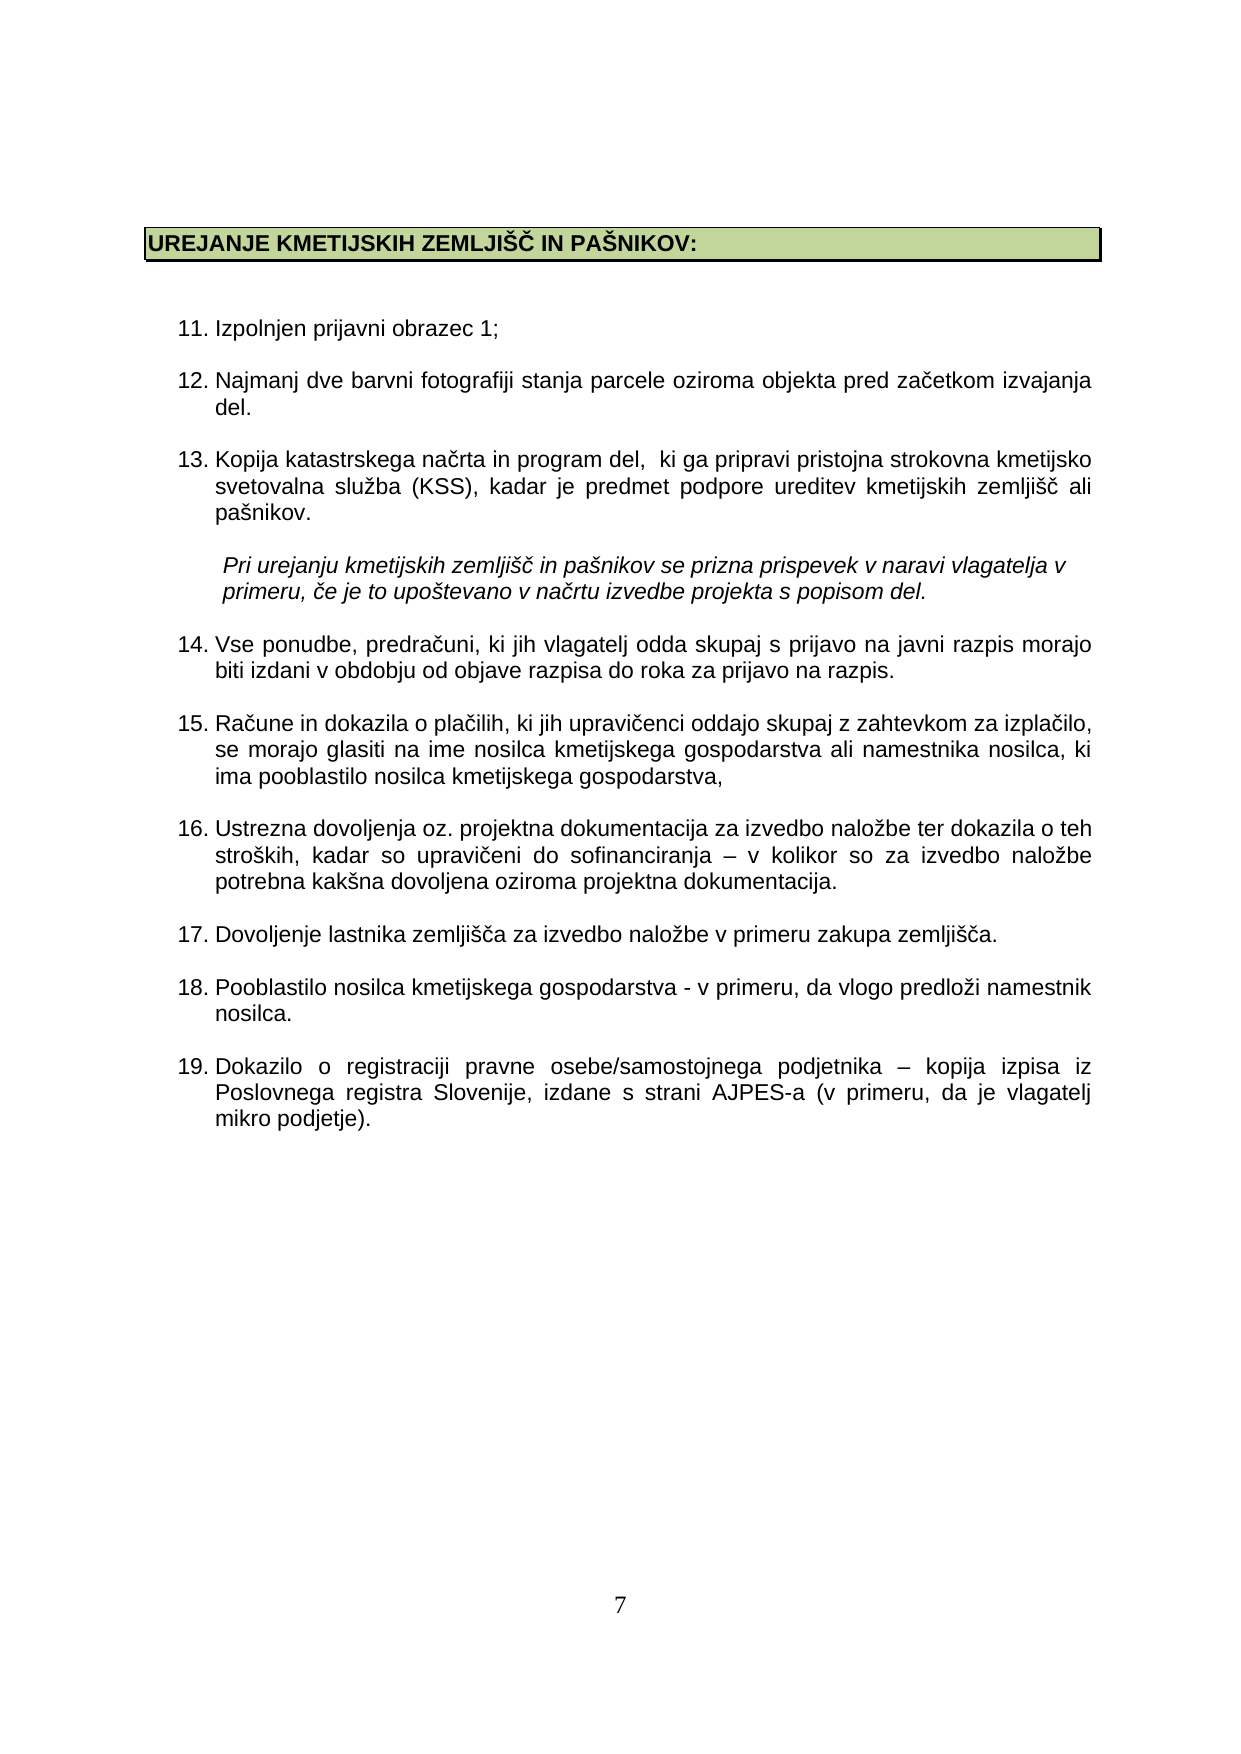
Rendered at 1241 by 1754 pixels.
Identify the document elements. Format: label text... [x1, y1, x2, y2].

text UREJANJE KMETIJSKIH ZEMLJIŠČ IN PAŠNIKOV: [146, 228, 1099, 259]
list Izpolnjen prijavni obrazec 1; [177, 315, 1092, 341]
text Pri urejanju kmetijskih zemljišč in pašnikov se prizna prispevek v naravi vlagatelja v primeru, če je to upoštevano v načrtu izvedbe projekta s popisom del. [223, 552, 1092, 604]
list Ustrezna dovoljenja oz. projektna dokumentacija za izvedbo naložbe ter dokazila o teh stroških, kadar so upravičeni do sofinanciranja – v kolikor so za izvedbo naložbe potrebna kakšna dovoljena oziroma projektna dokumentacija. [177, 815, 1092, 894]
list Pooblastilo nosilca kmetijskega gospodarstva - v primeru, da vlogo predloži namestnik nosilca. [177, 973, 1092, 1026]
list Vse ponudbe, predračuni, ki jih vlagatelj odda skupaj s prijavo na javni razpis morajo biti izdani v obdobju od objave razpisa do roka za prijavo na razpis. [177, 631, 1092, 684]
list Najmanj dve barvni fotografiji stanja parcele oziroma objekta pred začetkom izvajanja del. [177, 367, 1092, 420]
list Račune in dokazila o plačilih, ki jih upravičenci oddajo skupaj z zahtevkom za izplačilo, se morajo glasiti na ime nosilca kmetijskega gospodarstva ali namestnika nosilca, ki ima pooblastilo nosilca kmetijskega gospodarstva, [177, 710, 1092, 789]
list Dokazilo o registraciji pravne osebe/samostojnega podjetnika – kopija izpisa iz Poslovnega registra Slovenije, izdane s strani AJPES-a (v primeru, da je vlagatelj mikro podjetje). [177, 1053, 1092, 1132]
list Dovoljenje lastnika zemljišča za izvedbo naložbe v primeru zakupa zemljišča. [177, 921, 1092, 947]
list Kopija katastrskega načrta in program del, ki ga pripravi pristojna strokovna kmetijsko svetovalna služba (KSS), kadar je predmet podpore ureditev kmetijskih zemljišč ali pašnikov. [177, 446, 1092, 526]
